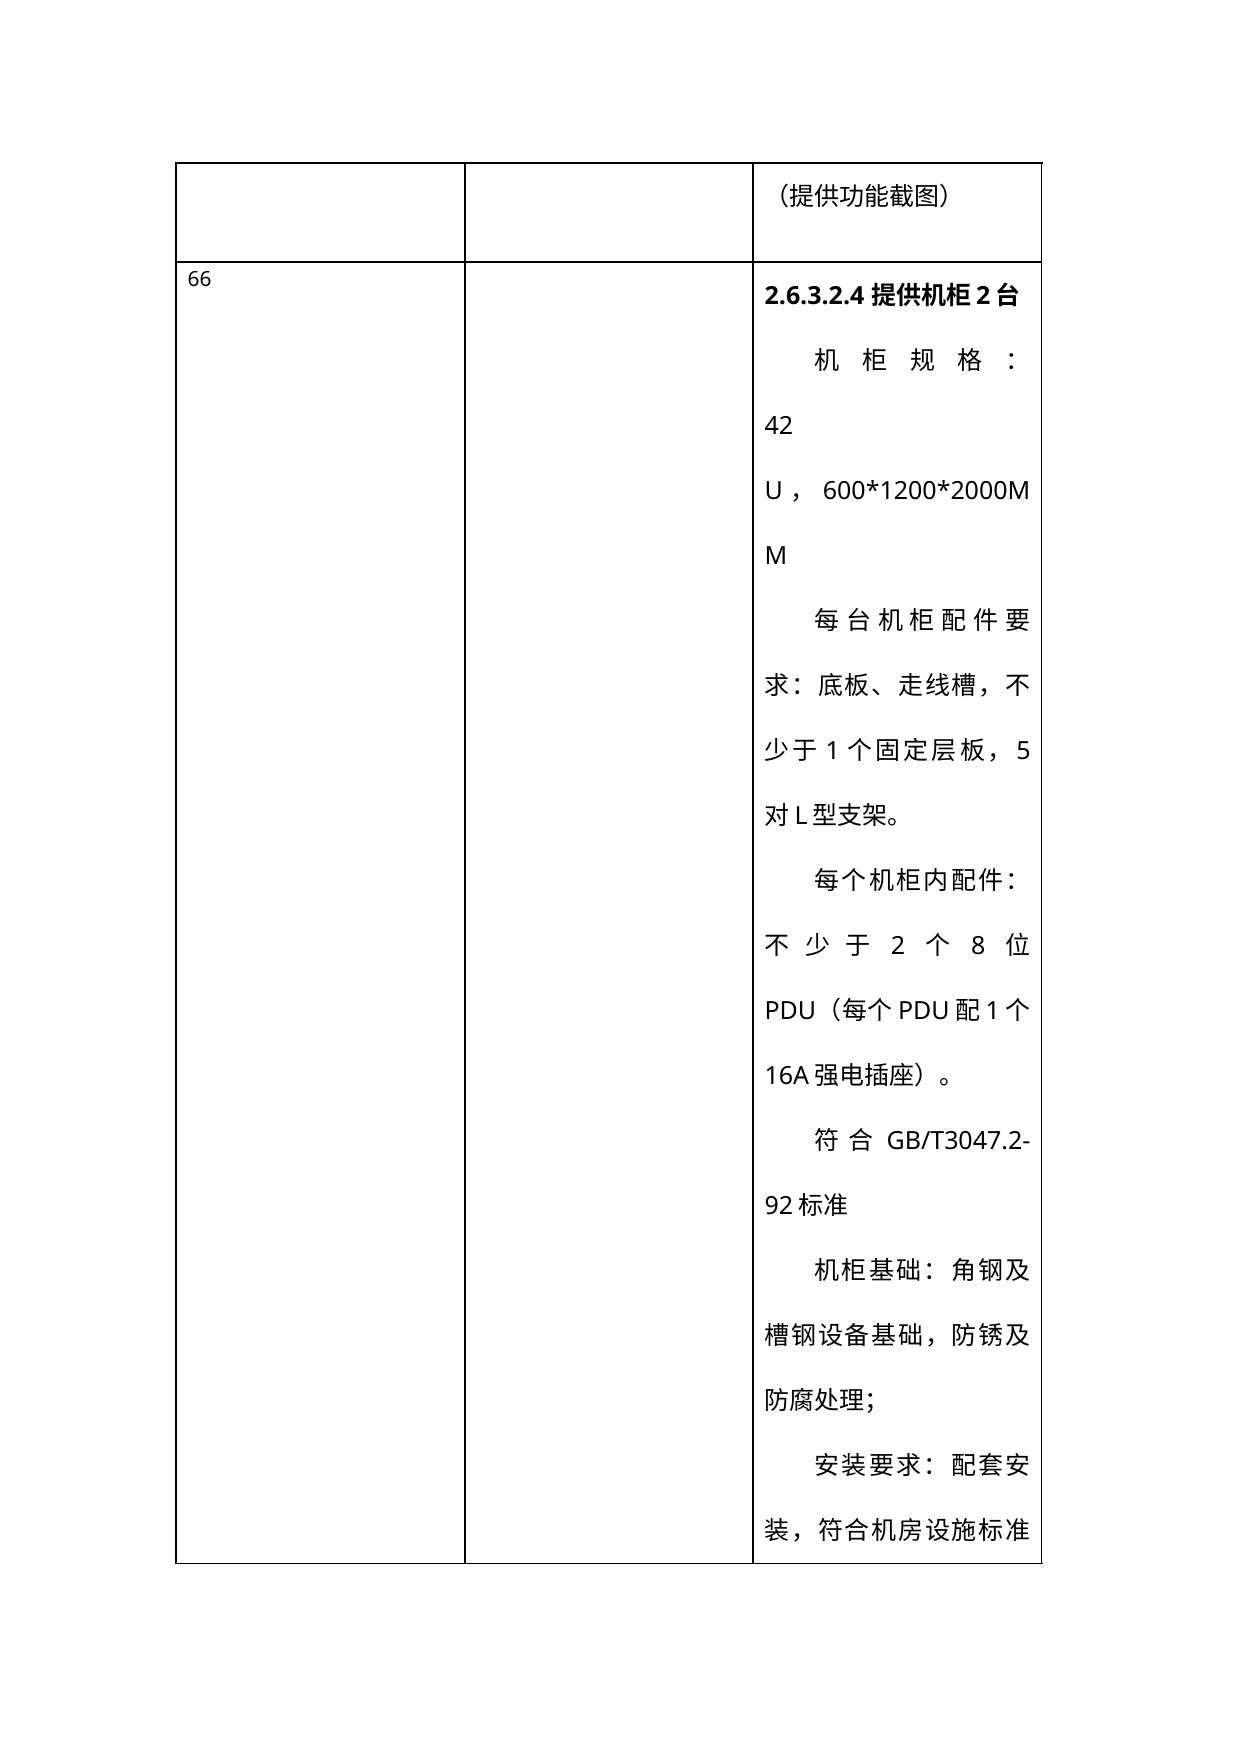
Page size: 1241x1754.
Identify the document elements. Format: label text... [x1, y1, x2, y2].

table_cell [466, 164, 752, 261]
table_cell 66 [177, 263, 464, 1563]
table_cell 65 [177, 164, 464, 261]
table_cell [754, 263, 1041, 1563]
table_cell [754, 164, 1041, 261]
table_cell [466, 263, 752, 1563]
